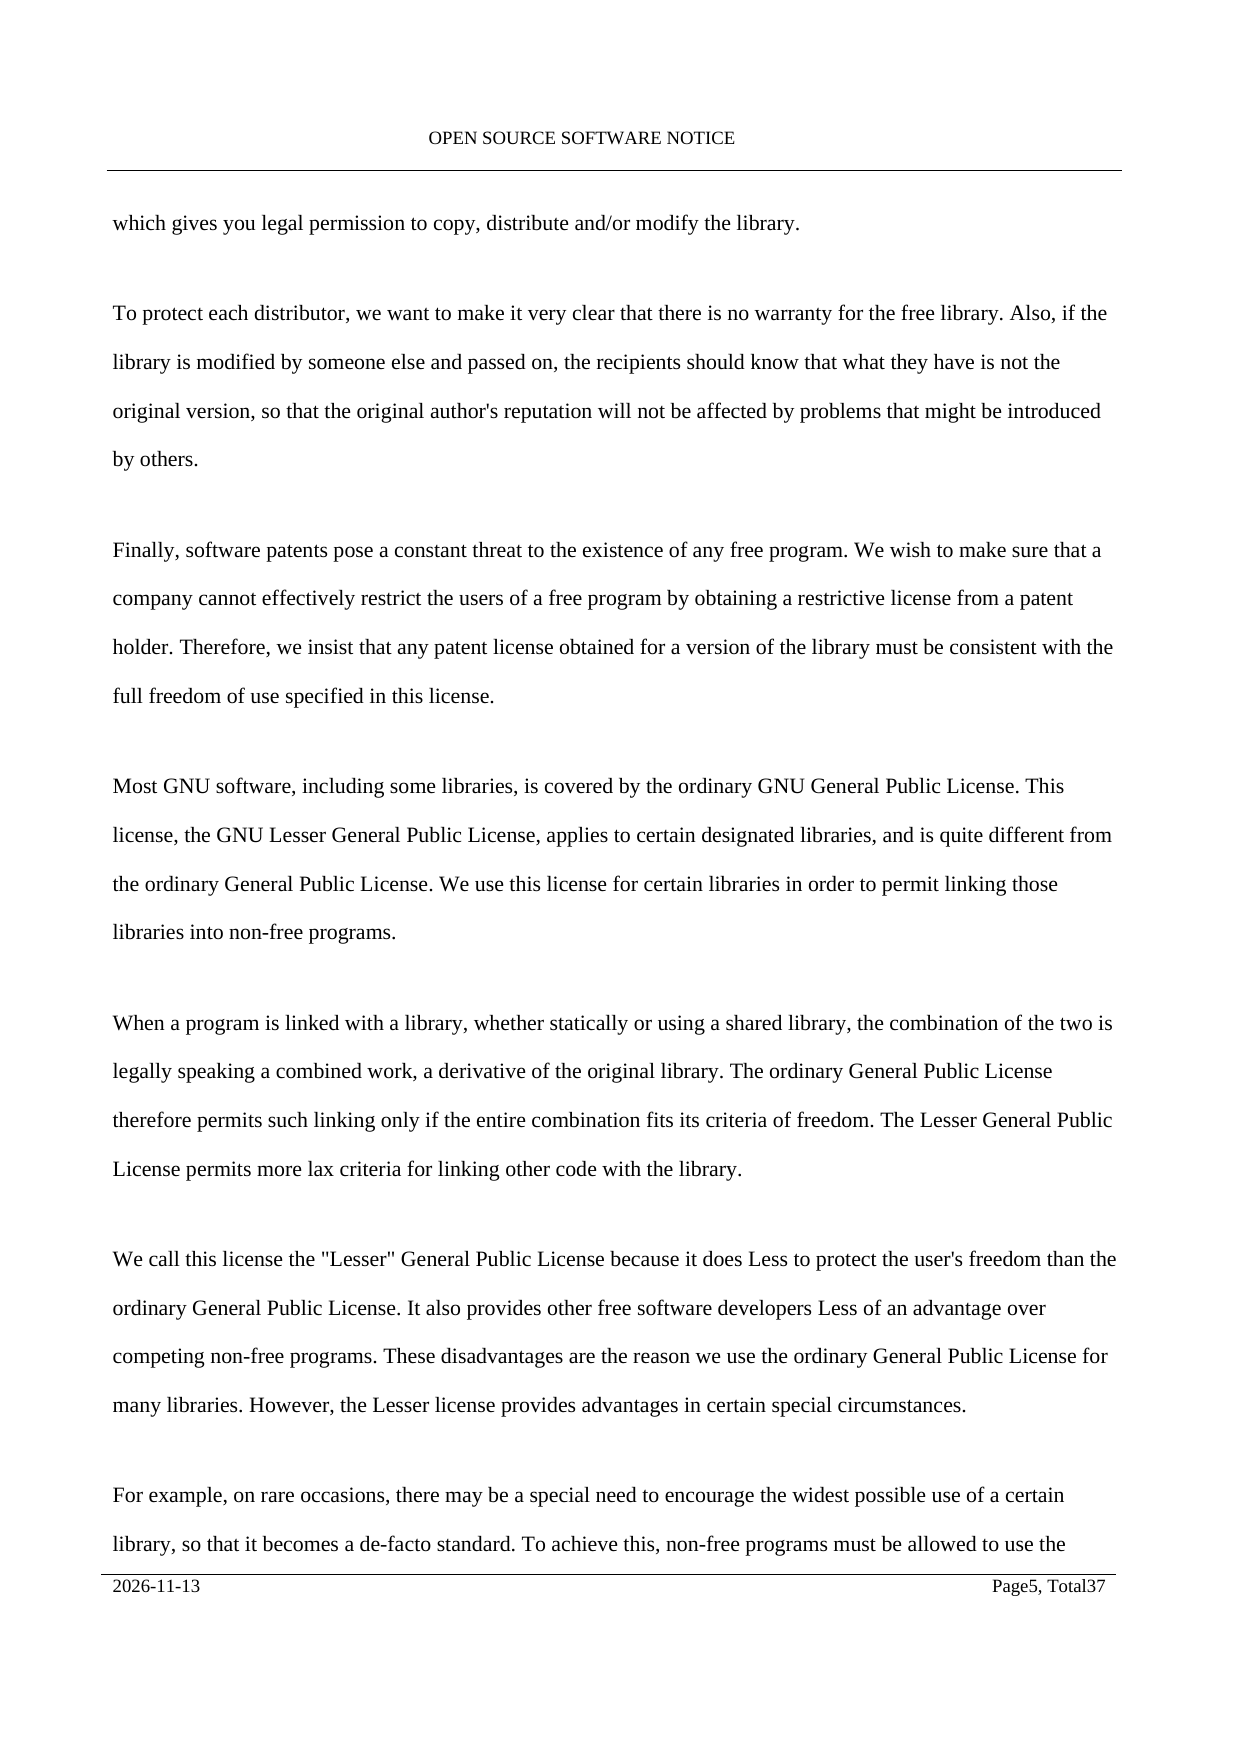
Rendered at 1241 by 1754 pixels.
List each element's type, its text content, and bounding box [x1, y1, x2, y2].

text We call this license the "Lesser" General Public License because it does Less to protect the user's freedom than the ordinary General Public License. It also provides other free software developers Less of an advantage over competing non-free programs. These disadvantages are the reason we use the ordinary General Public License for many libraries. However, the Lesser license provides advantages in certain special circumstances. [112, 1242, 1128, 1421]
text Most GNU software, including some libraries, is covered by the ordinary GNU General Public License. This license, the GNU Lesser General Public License, applies to certain designated libraries, and is quite different from the ordinary General Public License. We use this license for certain libraries in order to permit linking those libraries into non-free programs. [112, 769, 1128, 948]
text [112, 206, 1128, 239]
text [112, 1479, 1128, 1560]
text To protect each distributor, we want to make it very clear that there is no warranty for the free library. Also, if the library is modified by someone else and passed on, the recipients should know that what they have is not the original version, so that the original author's reputation will not be affected by problems that might be introduced by others. [112, 297, 1128, 475]
text Finally, software patents pose a constant threat to the existence of any free program. We wish to make sure that a company cannot effectively restrict the users of a free program by obtaining a restrictive license from a patent holder. Therefore, we insist that any patent license obtained for a version of the library must be consistent with the full freedom of use specified in this license. [112, 533, 1128, 712]
text When a program is linked with a library, whether statically or using a shared library, the combination of the two is legally speaking a combined work, a derivative of the original library. The ordinary General Public License therefore permits such linking only if the entire combination fits its criteria of freedom. The Lesser General Public License permits more lax criteria for linking other code with the library. [112, 1006, 1128, 1185]
